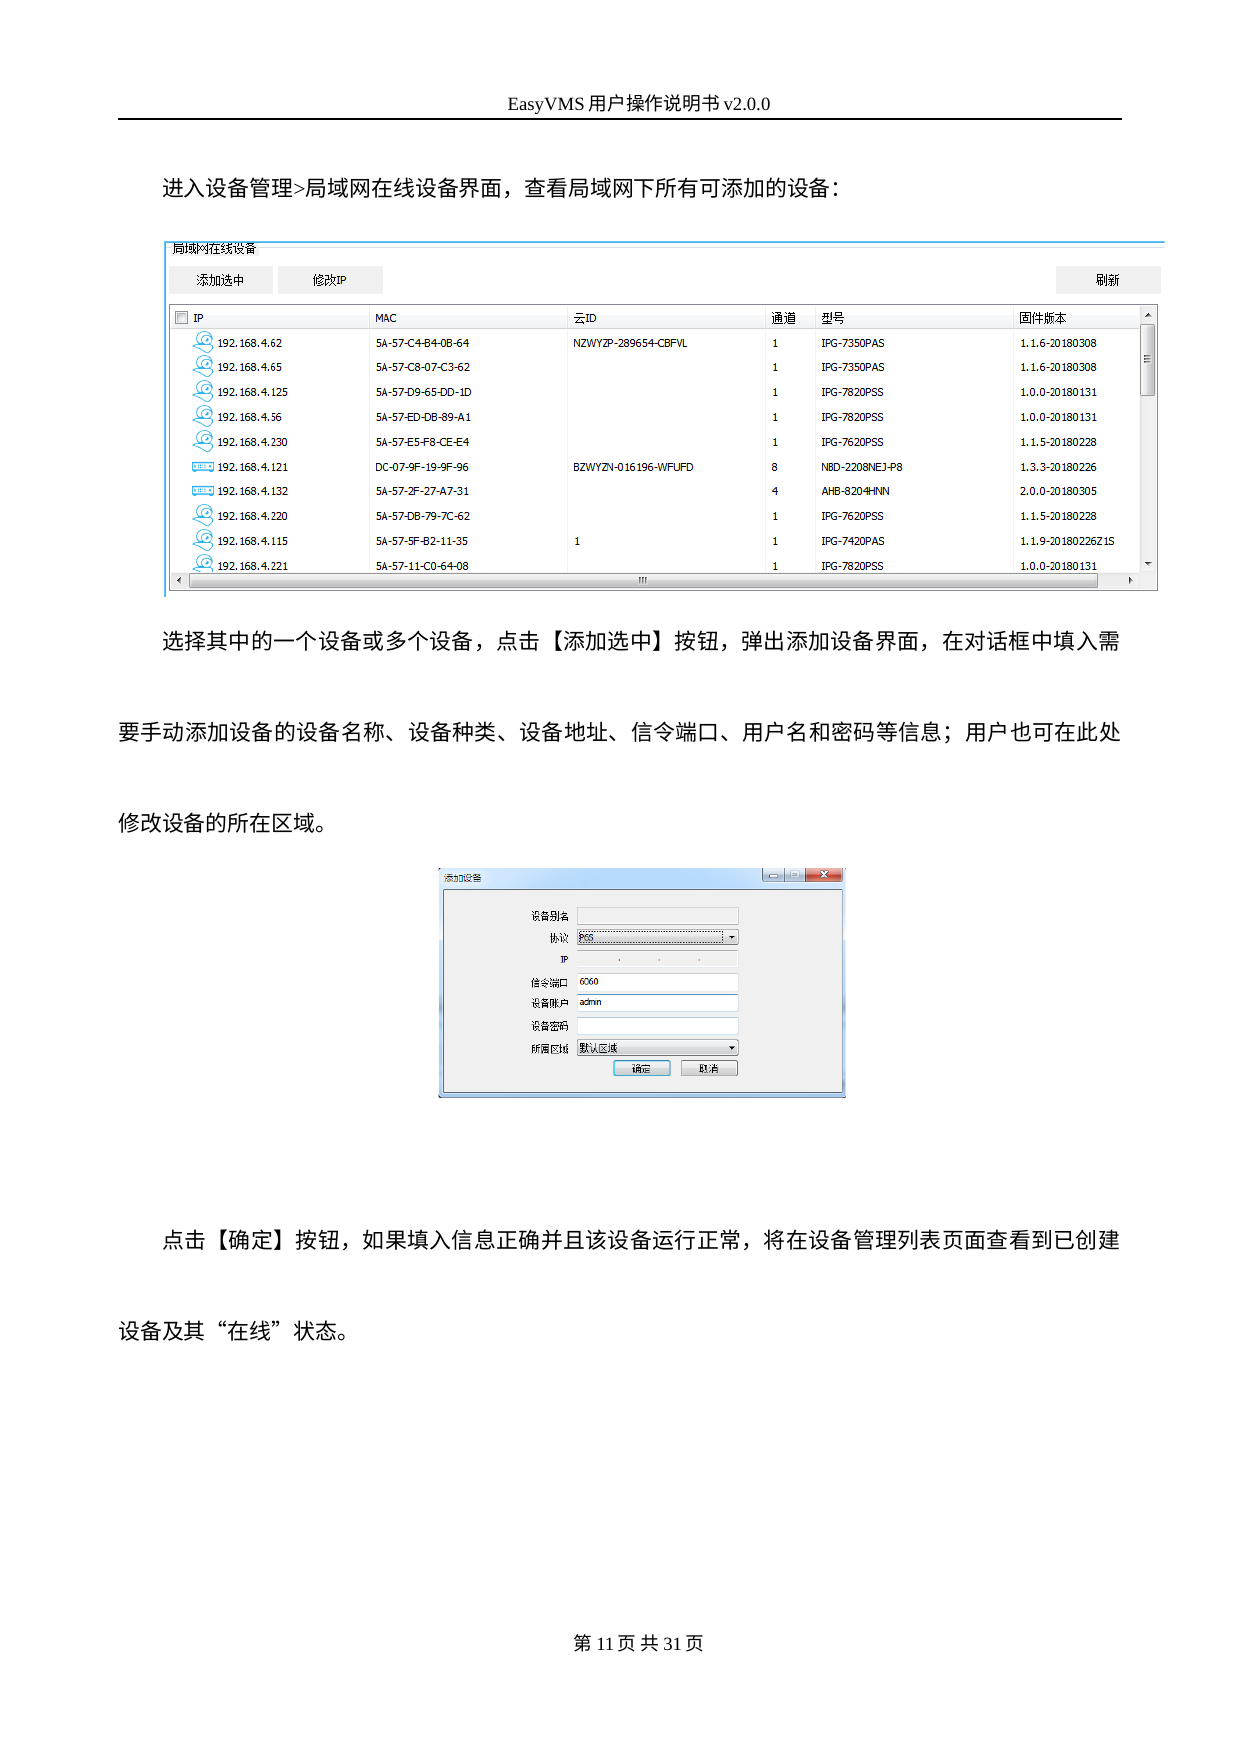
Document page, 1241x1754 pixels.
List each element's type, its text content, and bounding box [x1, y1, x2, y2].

text 进入设备管理>局域网在线设备界面，查看局域网下所有可添加的设备： [118, 157, 1122, 217]
picture [161, 233, 1165, 597]
picture [438, 868, 846, 1098]
text 点击【确定】按钮，如果填入信息正确并且该设备运行正常，将在设备管理列表页面查看到已创建设备及其“在线”状态。 [118, 1209, 1122, 1361]
text 选择其中的一个设备或多个设备，点击【添加选中】按钮，弹出添加设备界面，在对话框中填入需要手动添加设备的设备名称、设备种类、设备地址、信令端口、用户名和密码等信息；用户也可在此处修改设备的所在区域。 [118, 610, 1122, 852]
